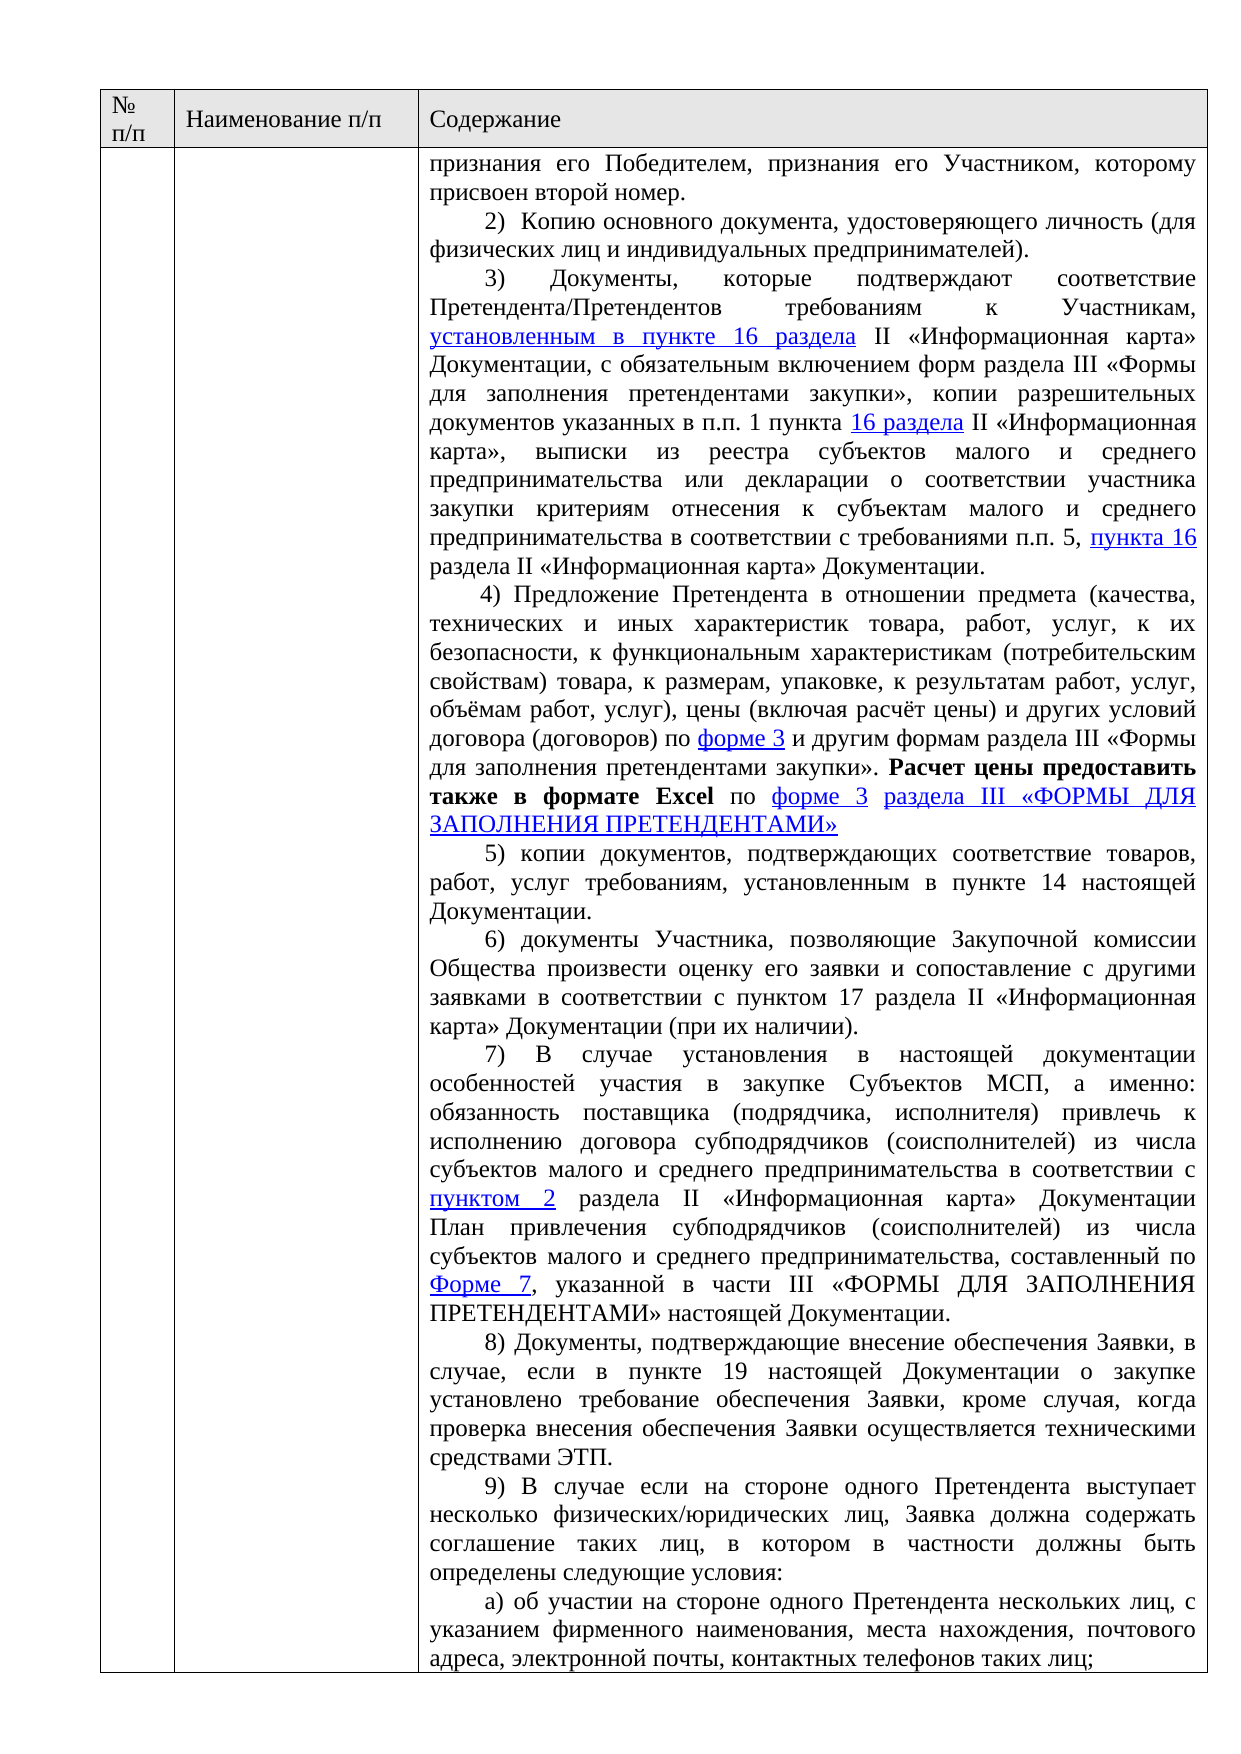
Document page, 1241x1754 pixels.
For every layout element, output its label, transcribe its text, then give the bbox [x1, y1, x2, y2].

table_header Содержание [419, 90, 1207, 147]
table_cell [101, 148, 174, 1672]
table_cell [175, 148, 418, 1672]
table_header Наименование п/п [175, 90, 418, 147]
table_header № п/п [101, 90, 174, 147]
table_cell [419, 148, 1207, 1672]
